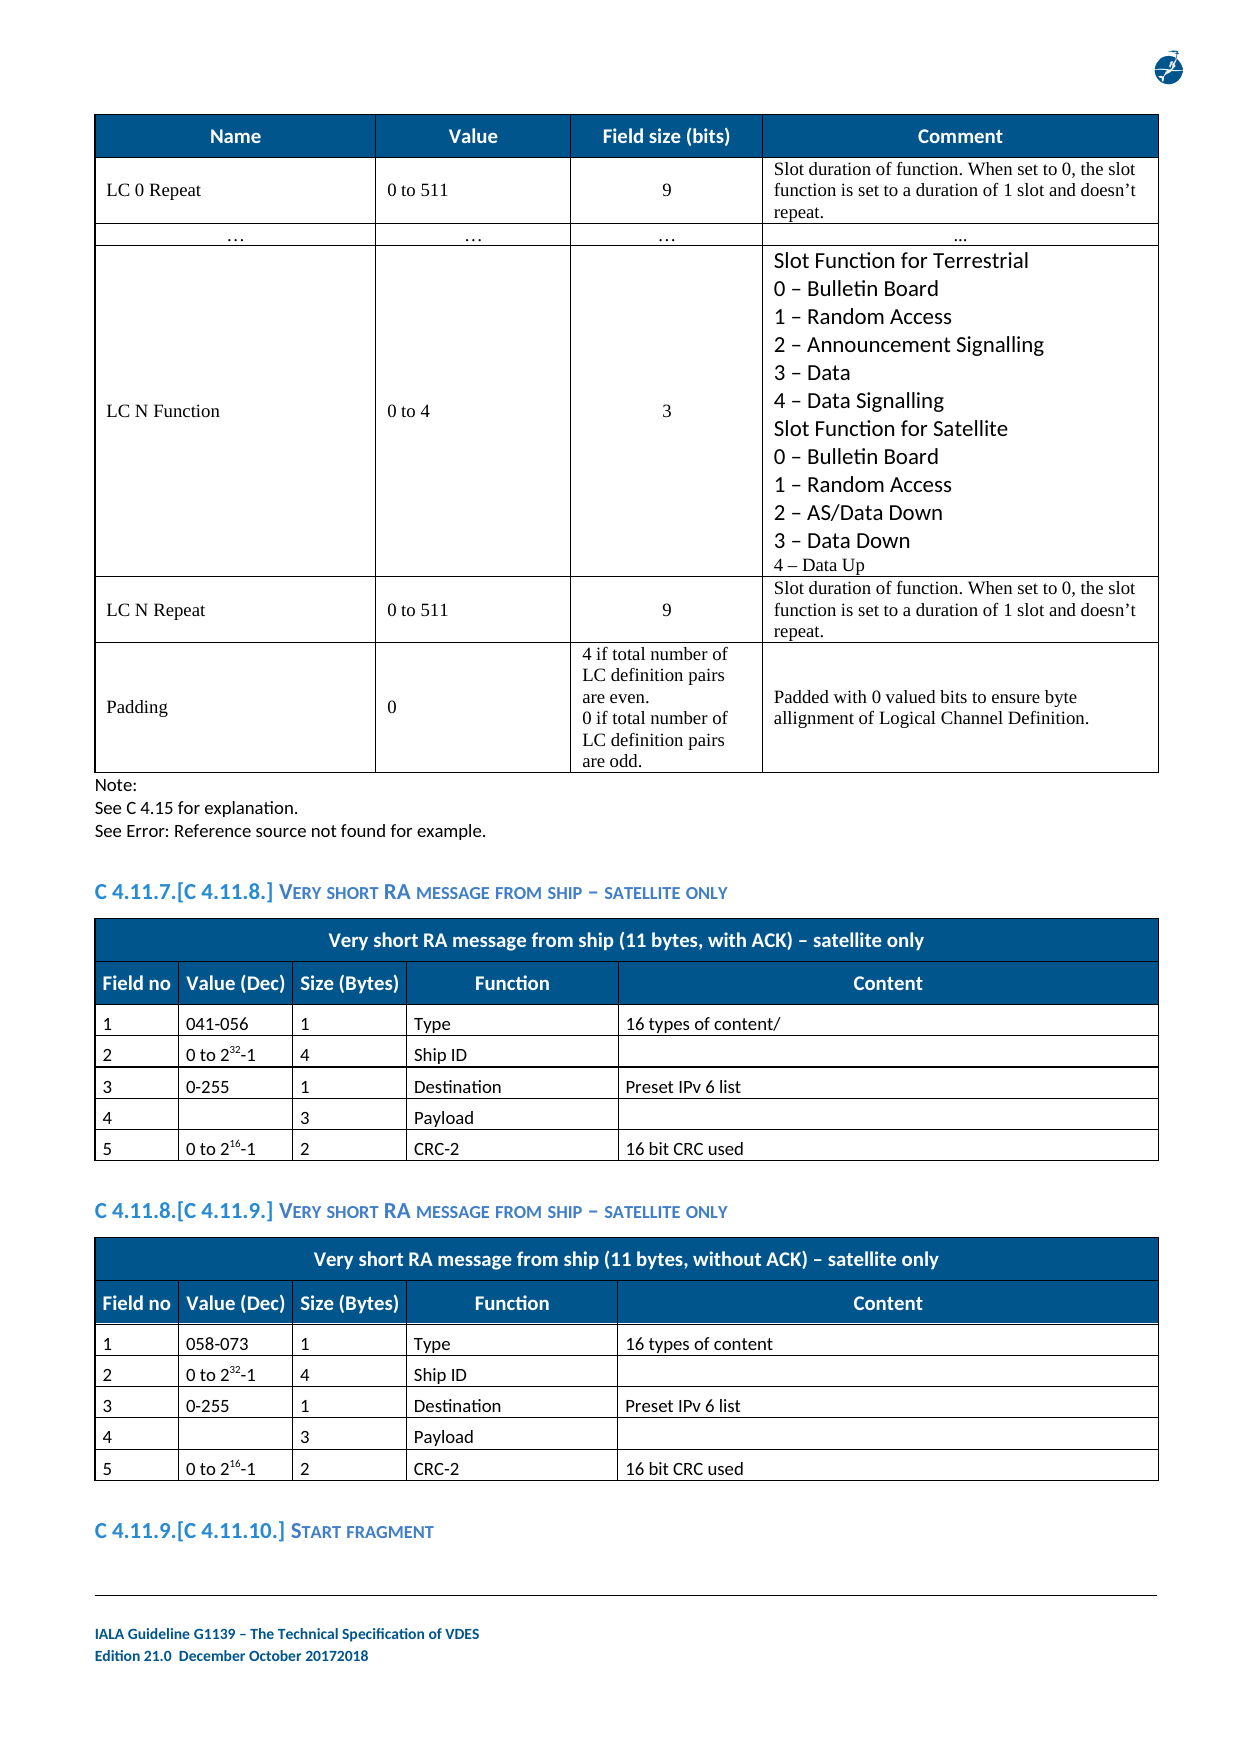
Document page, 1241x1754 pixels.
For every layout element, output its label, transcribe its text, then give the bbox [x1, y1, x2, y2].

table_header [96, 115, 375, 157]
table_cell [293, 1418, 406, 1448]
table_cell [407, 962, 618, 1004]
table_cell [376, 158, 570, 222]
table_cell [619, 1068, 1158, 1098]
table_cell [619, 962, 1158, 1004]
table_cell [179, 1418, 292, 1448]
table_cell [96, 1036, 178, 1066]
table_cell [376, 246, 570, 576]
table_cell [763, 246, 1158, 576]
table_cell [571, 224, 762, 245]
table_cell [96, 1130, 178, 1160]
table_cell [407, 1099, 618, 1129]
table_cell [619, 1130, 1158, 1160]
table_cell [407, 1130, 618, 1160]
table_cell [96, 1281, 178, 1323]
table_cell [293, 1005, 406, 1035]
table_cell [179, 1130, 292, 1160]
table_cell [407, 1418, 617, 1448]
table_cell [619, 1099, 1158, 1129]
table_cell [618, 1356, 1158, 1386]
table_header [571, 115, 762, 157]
text Start fragment [94, 1516, 1157, 1544]
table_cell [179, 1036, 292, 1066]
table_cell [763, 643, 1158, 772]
picture [1123, 0, 1241, 119]
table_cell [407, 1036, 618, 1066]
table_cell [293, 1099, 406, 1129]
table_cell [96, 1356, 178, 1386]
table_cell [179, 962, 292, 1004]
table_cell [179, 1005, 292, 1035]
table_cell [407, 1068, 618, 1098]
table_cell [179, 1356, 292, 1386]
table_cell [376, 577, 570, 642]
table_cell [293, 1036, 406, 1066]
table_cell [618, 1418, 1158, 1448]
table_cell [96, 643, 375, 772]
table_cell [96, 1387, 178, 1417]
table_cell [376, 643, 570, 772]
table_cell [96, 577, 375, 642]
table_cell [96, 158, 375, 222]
text Note: [94, 773, 1157, 796]
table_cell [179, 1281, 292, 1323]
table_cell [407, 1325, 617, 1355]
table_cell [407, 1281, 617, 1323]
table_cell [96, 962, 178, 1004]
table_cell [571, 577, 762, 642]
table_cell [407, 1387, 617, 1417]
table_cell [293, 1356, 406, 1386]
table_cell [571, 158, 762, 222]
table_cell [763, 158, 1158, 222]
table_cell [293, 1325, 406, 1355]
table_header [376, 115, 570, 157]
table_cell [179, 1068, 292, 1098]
text Very short RA message from ship – satellite only [94, 877, 1157, 905]
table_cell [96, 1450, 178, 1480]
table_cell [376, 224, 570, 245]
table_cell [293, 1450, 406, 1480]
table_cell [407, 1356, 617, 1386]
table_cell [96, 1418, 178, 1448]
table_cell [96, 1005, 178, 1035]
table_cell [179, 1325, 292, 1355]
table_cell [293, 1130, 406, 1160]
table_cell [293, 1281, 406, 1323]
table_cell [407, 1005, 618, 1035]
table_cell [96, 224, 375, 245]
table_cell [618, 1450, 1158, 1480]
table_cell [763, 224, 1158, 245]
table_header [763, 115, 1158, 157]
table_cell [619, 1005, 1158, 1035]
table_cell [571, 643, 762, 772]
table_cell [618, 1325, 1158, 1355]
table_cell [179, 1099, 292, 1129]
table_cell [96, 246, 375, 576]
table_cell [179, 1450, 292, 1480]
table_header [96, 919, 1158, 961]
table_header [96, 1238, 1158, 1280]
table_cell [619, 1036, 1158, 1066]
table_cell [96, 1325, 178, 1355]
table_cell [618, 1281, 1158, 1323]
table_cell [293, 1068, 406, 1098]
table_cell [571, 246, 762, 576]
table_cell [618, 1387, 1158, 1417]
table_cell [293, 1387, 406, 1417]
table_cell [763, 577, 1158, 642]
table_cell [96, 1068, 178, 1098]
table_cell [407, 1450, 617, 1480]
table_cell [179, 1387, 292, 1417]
text Very short RA message from ship – satellite only [94, 1197, 1157, 1225]
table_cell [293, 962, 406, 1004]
text See C 4.15 for explanation. [94, 796, 1157, 819]
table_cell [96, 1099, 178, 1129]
